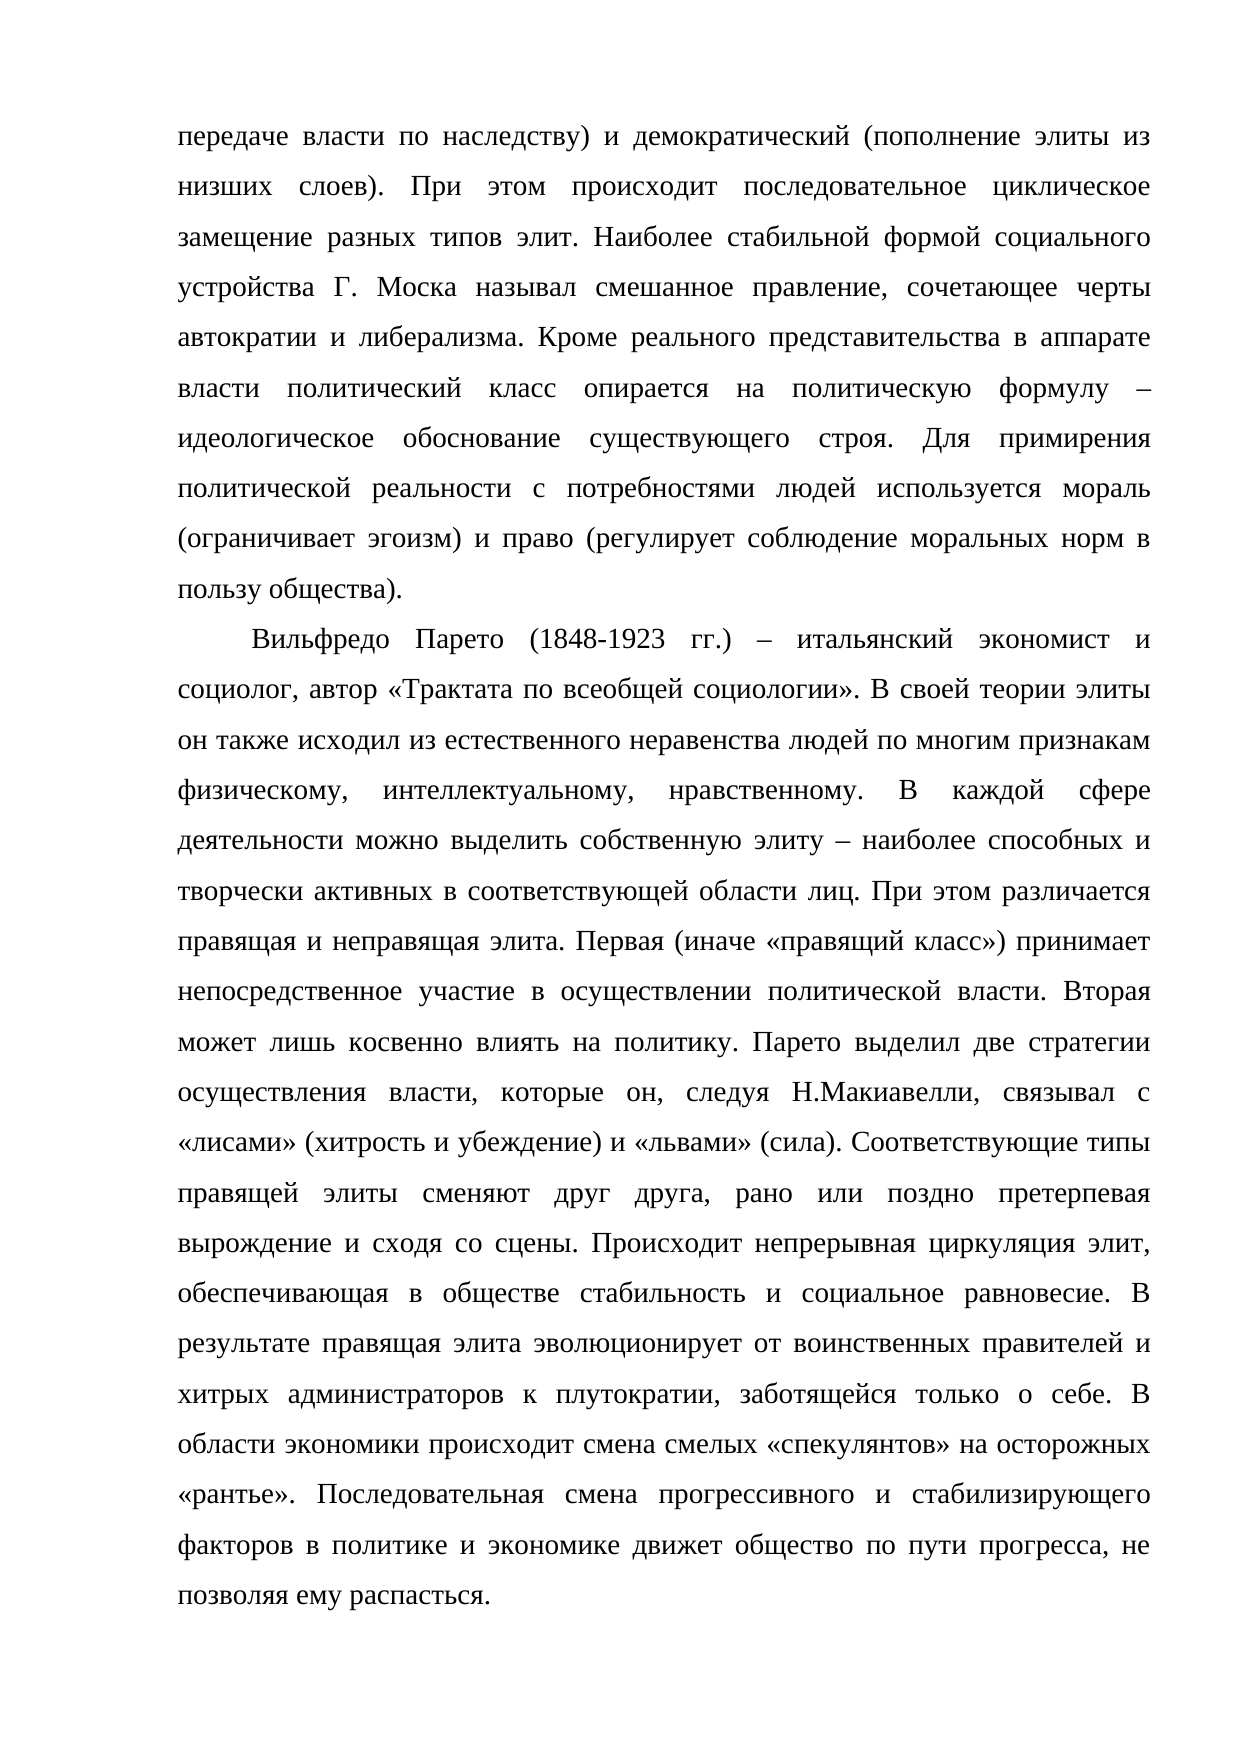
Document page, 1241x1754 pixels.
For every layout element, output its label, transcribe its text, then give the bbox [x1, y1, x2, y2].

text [177, 118, 1152, 604]
text Вильфредо Парето (1848-1923 гг.) – итальянский экономист и социолог, автор «Трактата по всеобщей социологии». В своей теории элиты он также исходил из естественного неравенства людей по многим признакам физическому, интеллектуальному, нравственному. В каждой сфере деятельности можно выделить собственную элиту – наиболее способных и творчески активных в соответствующей области лиц. При этом различается правящая и неправящая элита. Первая (иначе «правящий класс») принимает непосредственное участие в осуществлении политической власти. Вторая может лишь косвенно влиять на политику. Парето выделил две стратегии осуществления власти, которые он, следуя Н.Макиавелли, связывал с «лисами» (хитрость и убеждение) и «львами» (сила). Соответствующие типы правящей элиты сменяют друг друга, рано или поздно претерпевая вырождение и сходя со сцены. Происходит непрерывная циркуляция элит, обеспечивающая в обществе стабильность и социальное равновесие. В результате правящая элита эволюционирует от воинственных правителей и хитрых администраторов к плутократии, заботящейся только о себе. В области экономики происходит смена смелых «спекулянтов» на осторожных «рантье». Последовательная смена прогрессивного и стабилизирующего факторов в политике и экономике движет общество по пути прогресса, не позволяя ему распасться. [177, 621, 1152, 1611]
